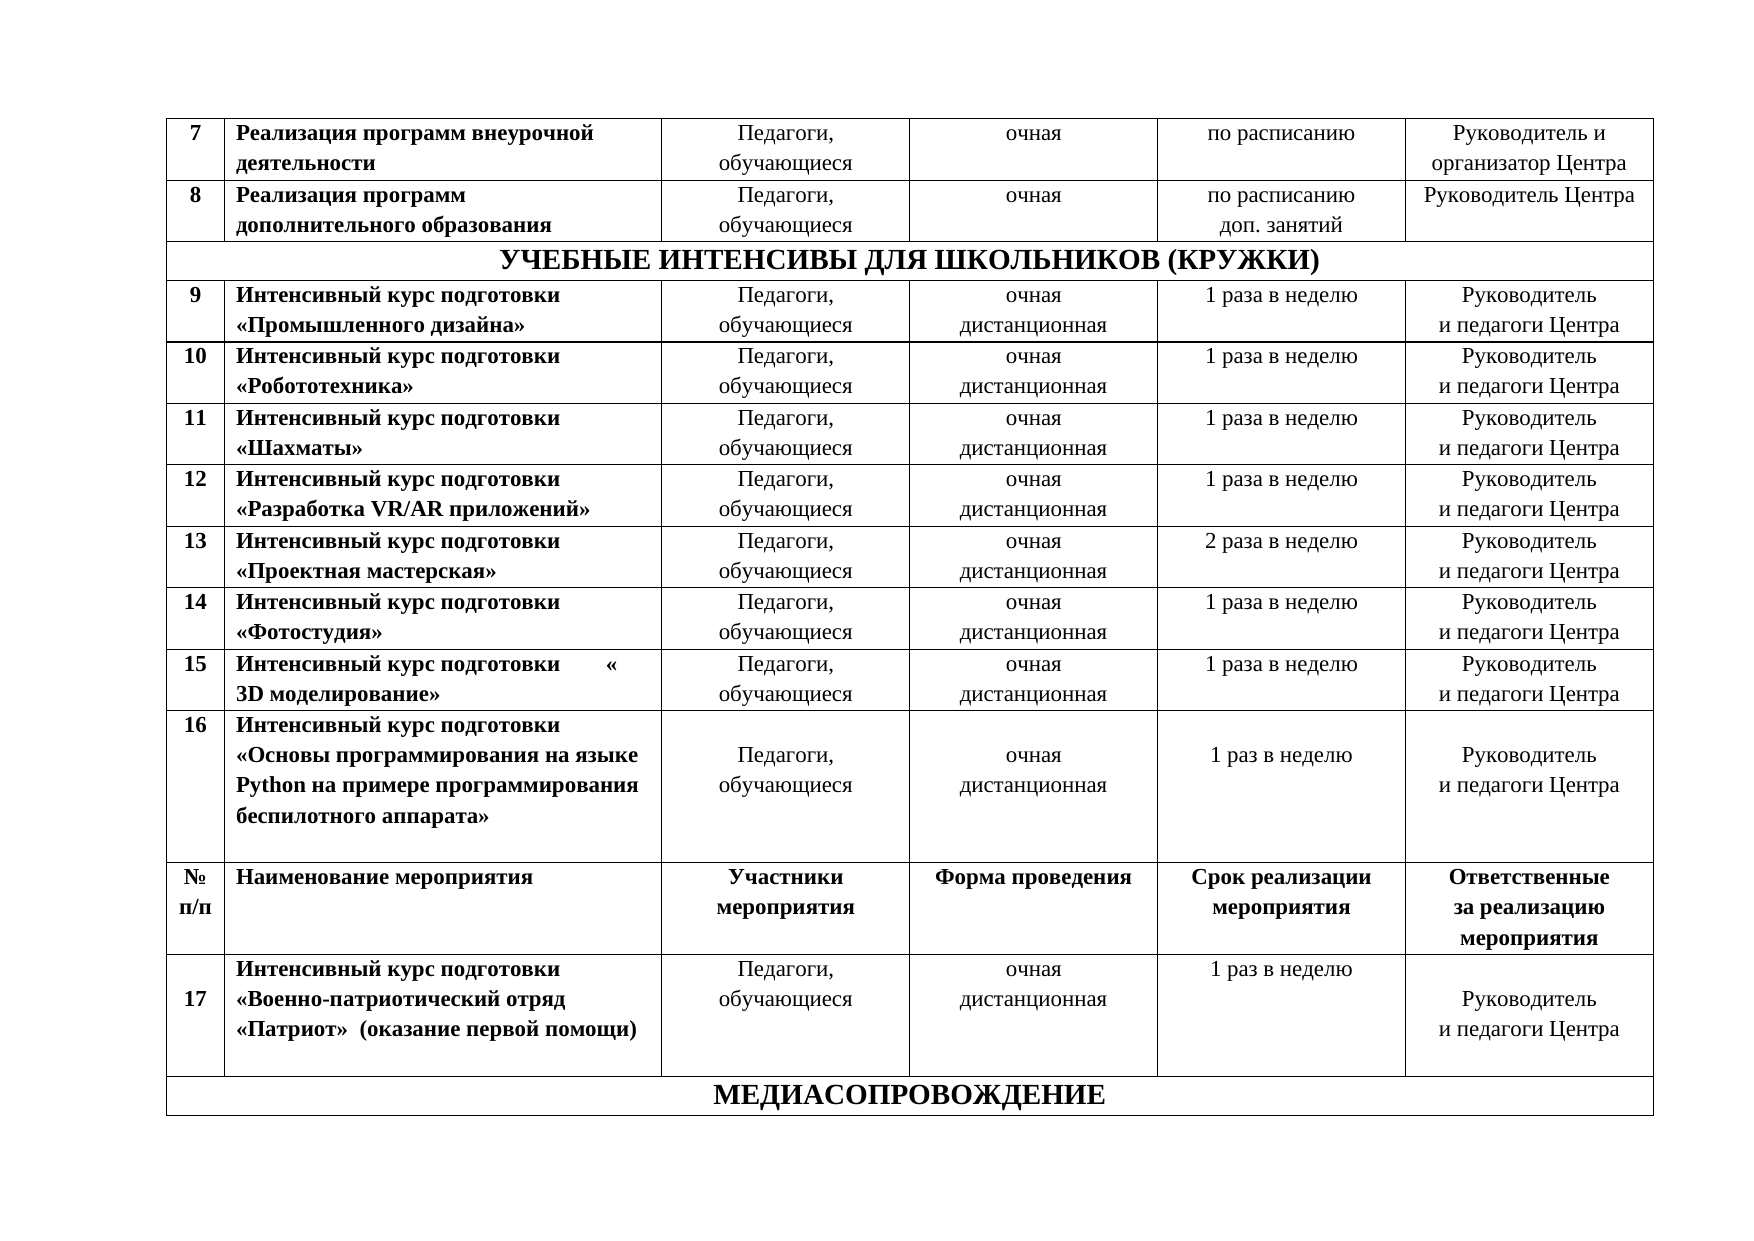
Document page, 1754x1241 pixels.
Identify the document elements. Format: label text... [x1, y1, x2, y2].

table_cell 1 раз в неделю [1158, 955, 1405, 1076]
table_cell Педагоги, обучающиеся [662, 711, 909, 862]
table_cell 16 [167, 711, 224, 862]
table_cell Участники мероприятия [662, 863, 909, 954]
table_cell Руководитель и педагоги Центра [1406, 588, 1653, 649]
table_cell Руководитель и педагоги Центра [1406, 527, 1653, 587]
table_cell Руководитель Центра [1406, 181, 1653, 241]
table_cell 15 [167, 650, 224, 710]
table_cell УЧЕБНЫЕ ИНТЕНСИВЫ ДЛЯ ШКОЛЬНИКОВ (КРУЖКИ) [167, 242, 1653, 280]
table_cell Педагоги, обучающиеся [662, 181, 909, 241]
table_cell Интенсивный курс подготовки «Шахматы» [225, 404, 661, 464]
table_cell 11 [167, 404, 224, 464]
table_cell 13 [167, 527, 224, 587]
table_cell Интенсивный курс подготовки «Фотостудия» [225, 588, 661, 649]
table_cell Интенсивный курс подготовки «Проектная мастерская» [225, 527, 661, 587]
table_cell Педагоги, обучающиеся [662, 343, 909, 403]
table_cell очная [910, 119, 1157, 179]
table_cell 12 [167, 465, 224, 526]
table_cell Руководитель и организатор Центра [1406, 119, 1653, 179]
table_cell 1 раз в неделю [1158, 711, 1405, 862]
table_cell очная дистанционная [910, 465, 1157, 526]
table_cell Педагоги, обучающиеся [662, 119, 909, 179]
table_cell 8 [167, 181, 224, 241]
table_cell Руководитель и педагоги Центра [1406, 465, 1653, 526]
table_cell Форма проведения [910, 863, 1157, 954]
table_cell Педагоги, обучающиеся [662, 404, 909, 464]
table_cell Педагоги, обучающиеся [662, 527, 909, 587]
table_cell Реализация программ дополнительного образования [225, 181, 661, 241]
table_cell 1 раза в неделю [1158, 588, 1405, 649]
table_cell очная [910, 181, 1157, 241]
table_cell № п/п [167, 863, 224, 954]
table_cell по расписанию [1158, 119, 1405, 179]
table_cell Интенсивный курс подготовки «Основы программирования на языке Python на примере программирования беспилотного аппарата» [225, 711, 661, 862]
table_cell очная дистанционная [910, 711, 1157, 862]
table_cell Интенсивный курс подготовки «Разработка VR/AR приложений» [225, 465, 661, 526]
table_cell очная дистанционная [910, 281, 1157, 341]
table_cell 2 раза в неделю [1158, 527, 1405, 587]
table_cell Руководитель и педагоги Центра [1406, 711, 1653, 862]
table_cell очная дистанционная [910, 650, 1157, 710]
table_cell Педагоги, обучающиеся [662, 650, 909, 710]
table_cell очная дистанционная [910, 404, 1157, 464]
table_cell Интенсивный курс подготовки «Промышленного дизайна» [225, 281, 661, 341]
table_cell 1 раза в неделю [1158, 465, 1405, 526]
table_cell 10 [167, 343, 224, 403]
table_cell Интенсивный курс подготовки «Военно-патриотический отряд «Патриот» (оказание первой помощи) [225, 955, 661, 1076]
table_cell очная дистанционная [910, 343, 1157, 403]
table_cell Педагоги, обучающиеся [662, 281, 909, 341]
table_cell Руководитель и педагоги Центра [1406, 281, 1653, 341]
table_cell Педагоги, обучающиеся [662, 465, 909, 526]
table_cell Интенсивный курс подготовки «Робототехника» [225, 343, 661, 403]
table_cell очная дистанционная [910, 955, 1157, 1076]
table_cell 7 [167, 119, 224, 179]
table_cell 1 раза в неделю [1158, 650, 1405, 710]
table_cell 9 [167, 281, 224, 341]
table_cell Педагоги, обучающиеся [662, 955, 909, 1076]
table_cell Ответственные за реализацию мероприятия [1406, 863, 1653, 954]
table_cell Срок реализации мероприятия [1158, 863, 1405, 954]
table_cell 1 раза в неделю [1158, 404, 1405, 464]
table_cell очная дистанционная [910, 588, 1157, 649]
table_cell Руководитель и педагоги Центра [1406, 650, 1653, 710]
table_cell Реализация программ внеурочной деятельности [225, 119, 661, 179]
table_cell 1 раза в неделю [1158, 281, 1405, 341]
table_cell по расписанию доп. занятий [1158, 181, 1405, 241]
table_cell 1 раза в неделю [1158, 343, 1405, 403]
table_cell Педагоги, обучающиеся [662, 588, 909, 649]
table_cell Руководитель и педагоги Центра [1406, 955, 1653, 1076]
table_cell 17 [167, 955, 224, 1076]
table_cell Руководитель и педагоги Центра [1406, 343, 1653, 403]
table_cell Интенсивный курс подготовки « 3D моделирование» [225, 650, 661, 710]
table_cell Наименование мероприятия [225, 863, 661, 954]
table_cell МЕДИАСОПРОВОЖДЕНИЕ [167, 1077, 1653, 1114]
table_cell 14 [167, 588, 224, 649]
table_cell Руководитель и педагоги Центра [1406, 404, 1653, 464]
table_cell очная дистанционная [910, 527, 1157, 587]
